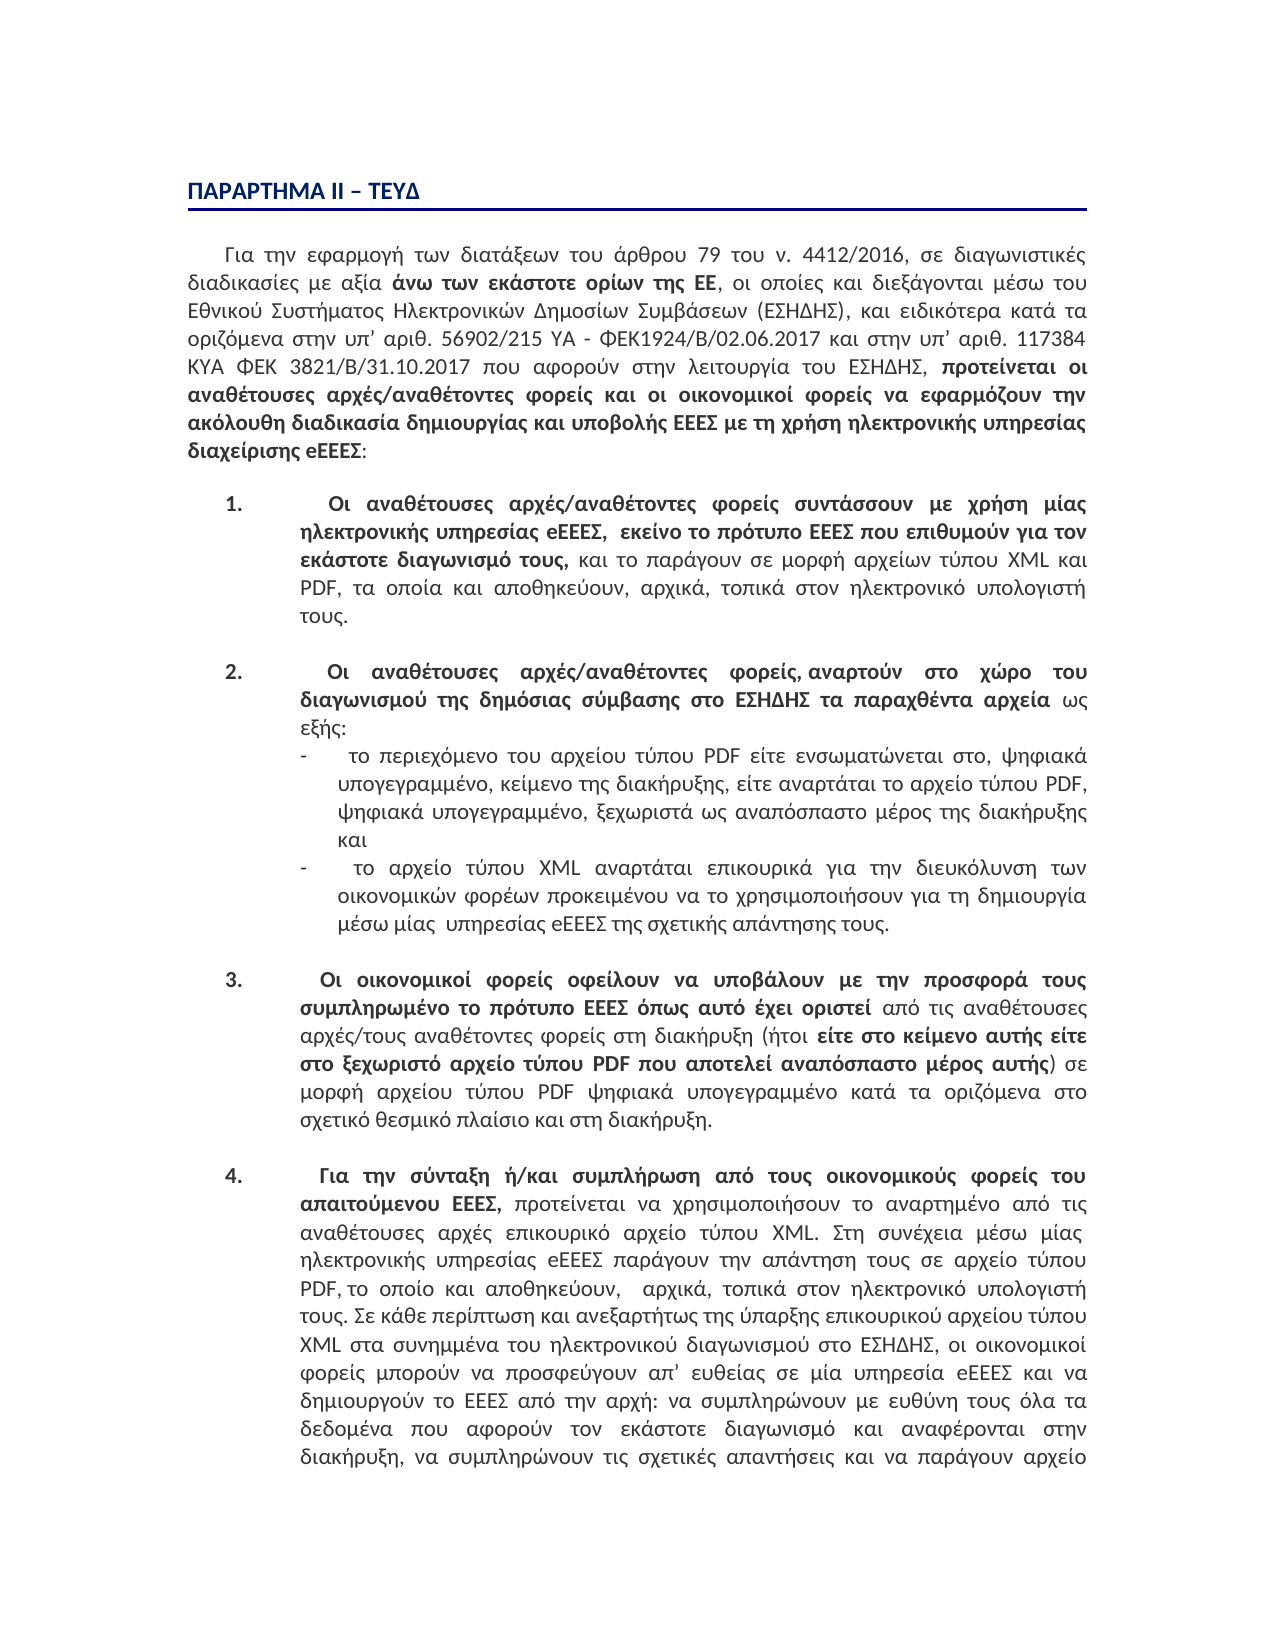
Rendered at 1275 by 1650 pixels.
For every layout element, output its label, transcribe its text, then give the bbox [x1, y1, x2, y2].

list - το αρχείο τύπου XML αναρτάται επικουρικά για την διευκόλυνση των οικονομικών φορέων προκειμένου να το χρησιμοποιήσουν για τη δημιουργία μέσω μίας υπηρεσίας eΕΕΕΣ της σχετικής απάντησης τους. [300, 853, 1087, 937]
list - το περιεχόμενο του αρχείου τύπου PDF είτε ενσωματώνεται στο, ψηφιακά υπογεγραμμένο, κείμενο της διακήρυξης, είτε αναρτάται το αρχείο τύπου PDF, ψηφιακά υπογεγραμμένο, ξεχωριστά ως αναπόσπαστο μέρος της διακήρυξης και [300, 741, 1087, 853]
list 1. Οι αναθέτουσες αρχές/αναθέτοντες φορείς συντάσσουν με χρήση μίας ηλεκτρονικής υπηρεσίας eΕΕΕΣ, εκείνο το πρότυπο ΕΕΕΣ που επιθυμούν για τον εκάστοτε διαγωνισμό τους, και το παράγουν σε μορφή αρχείων τύπου XML και PDF, τα οποία και αποθηκεύουν, αρχικά, τοπικά στον ηλεκτρονικό υπολογιστή τους. [225, 489, 1087, 629]
text Για την εφαρμογή των διατάξεων του άρθρου 79 του ν. 4412/2016, σε διαγωνιστικές διαδικασίες με αξία άνω των εκάστοτε ορίων της ΕΕ, οι οποίες και διεξάγονται μέσω του Εθνικού Συστήματος Ηλεκτρονικών Δημοσίων Συμβάσεων (ΕΣΗΔΗΣ), και ειδικότερα κατά τα οριζόμενα στην υπ’ αριθ. 56902/215 ΥΑ - ΦΕΚ1924/Β/02.06.2017 και στην υπ’ αριθ. 117384 ΚΥΑ ΦΕΚ 3821/Β/31.10.2017 που αφορούν στην λειτουργία του ΕΣΗΔΗΣ, προτείνεται οι αναθέτουσες αρχές/αναθέτοντες φορείς και οι οικονομικοί φορείς να εφαρμόζουν την ακόλουθη διαδικασία δημιουργίας και υποβολής ΕΕΕΣ με τη χρήση ηλεκτρονικής υπηρεσίας διαχείρισης eΕΕΕΣ: [187, 240, 1087, 464]
subtitle ΠΑΡΑΡΤΗΜΑ ΙΙ – ΤΕΥΔ [187, 175, 1087, 211]
list 3. Οι οικονομικοί φορείς οφείλουν να υποβάλουν με την προσφορά τους συμπληρωμένο το πρότυπο ΕΕΕΣ όπως αυτό έχει οριστεί από τις αναθέτουσες αρχές/τους αναθέτοντες φορείς στη διακήρυξη (ήτοι είτε στο κείμενο αυτής είτε στο ξεχωριστό αρχείο τύπου PDF που αποτελεί αναπόσπαστο μέρος αυτής) σε μορφή αρχείου τύπου PDF ψηφιακά υπογεγραμμένο κατά τα οριζόμενα στο σχετικό θεσμικό πλαίσιο και στη διακήρυξη. [225, 965, 1087, 1133]
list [225, 1162, 1087, 1470]
list 2. Οι αναθέτουσες αρχές/αναθέτοντες φορείς, αναρτούν στο χώρο του διαγωνισμού της δημόσιας σύμβασης στο ΕΣΗΔΗΣ τα παραχθέντα αρχεία ως εξής: [225, 657, 1087, 741]
